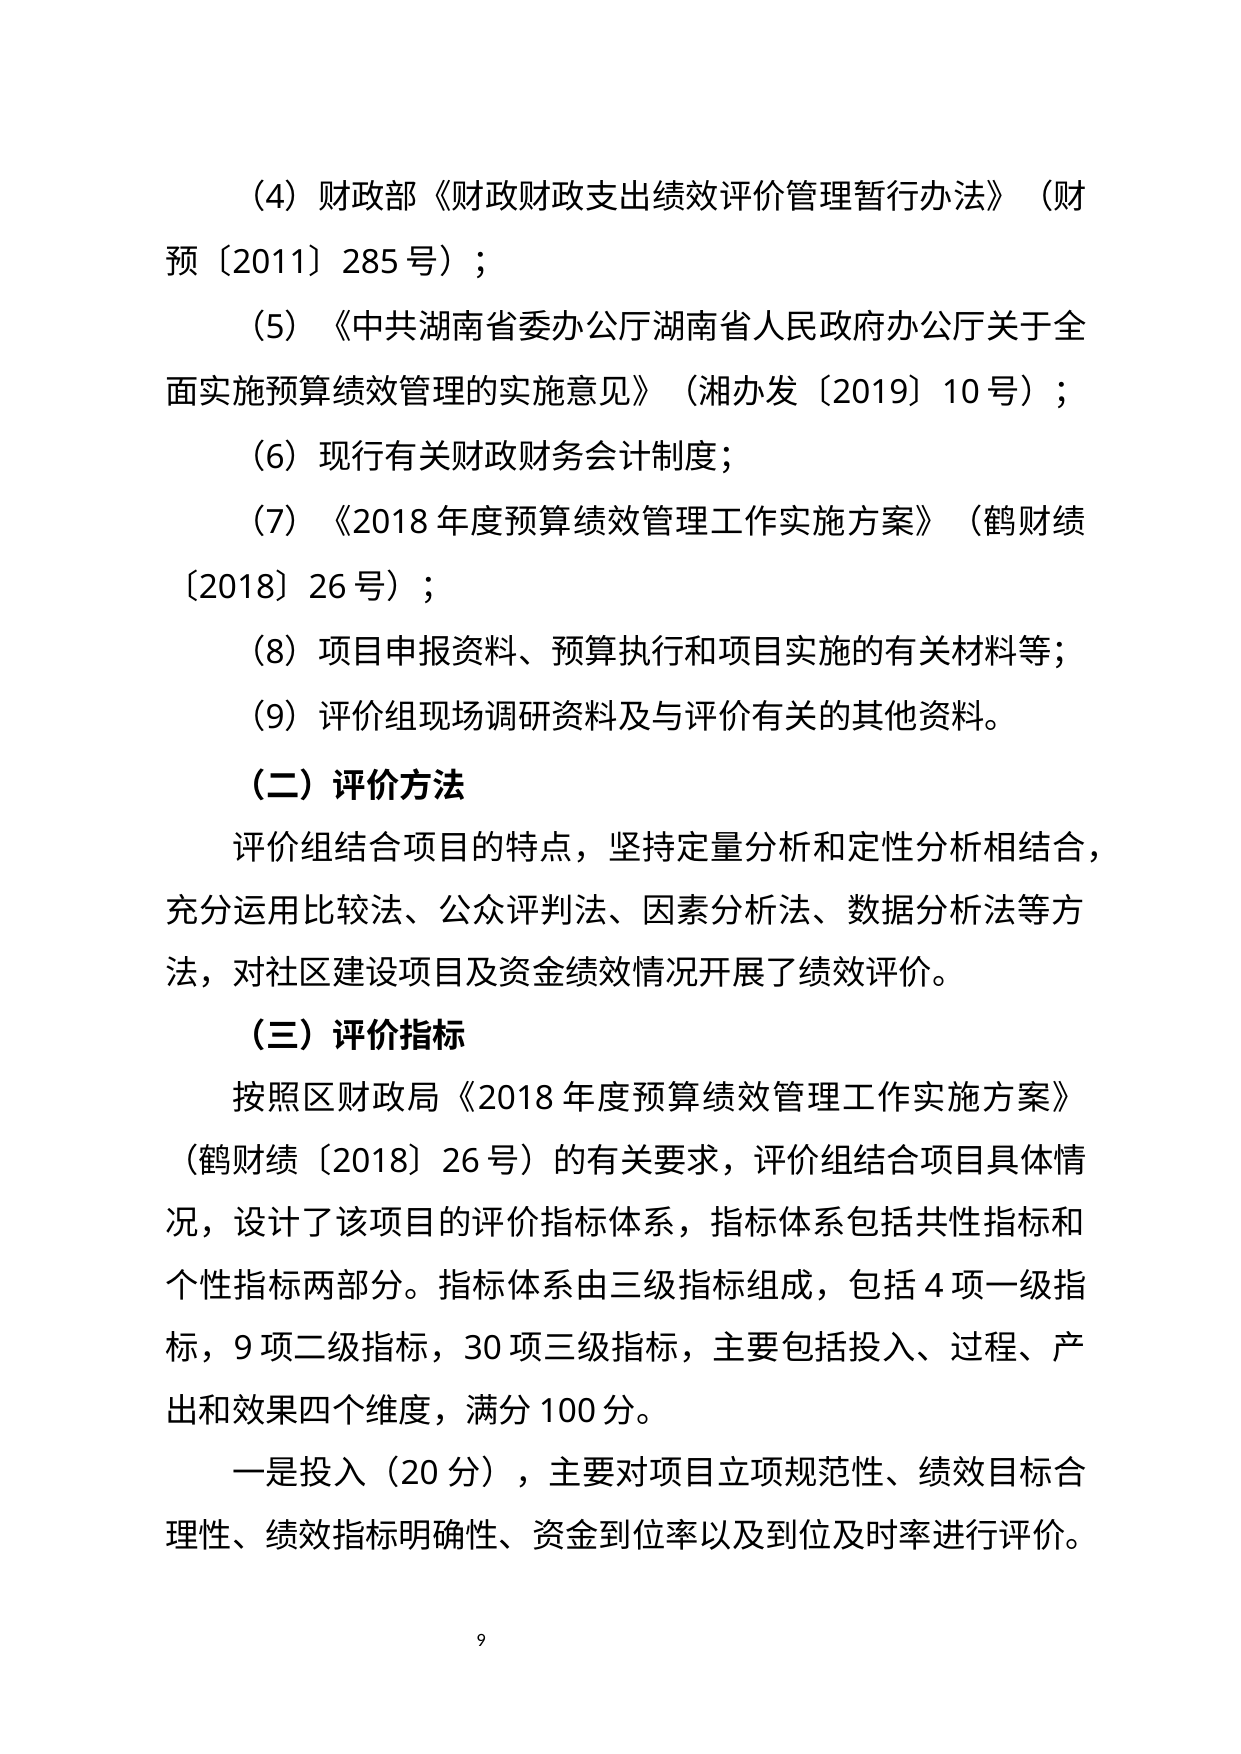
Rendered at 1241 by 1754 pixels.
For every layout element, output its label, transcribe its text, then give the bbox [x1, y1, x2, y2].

list 《中共湖南省委办公厅湖南省人民政府办公厅关于全面实施预算绩效管理的实施意见》（湘办发〔2019〕10号）； [165, 292, 1087, 422]
list 项目申报资料、预算执行和项目实施的有关材料等； [165, 617, 1087, 682]
list 评价组现场调研资料及与评价有关的其他资料。 [165, 682, 1087, 747]
list 评价指标 [165, 997, 1087, 1059]
text 评价组结合项目的特点，坚持定量分析和定性分析相结合，充分运用比较法、公众评判法、因素分析法、数据分析法等方法，对社区建设项目及资金绩效情况开展了绩效评价。 [165, 809, 1087, 997]
list 财政部《财政财政支出绩效评价管理暂行办法》（财预〔2011〕285号）； [165, 162, 1087, 292]
list 评价方法 [165, 747, 1087, 809]
list 现行有关财政财务会计制度； [165, 422, 1087, 487]
text 一是投入（20 分），主要对项目立项规范性、绩效目标合理性、绩效指标明确性、资金到位率以及到位及时率进行评价。 [165, 1434, 1087, 1559]
text 按照区财政局《2018年度预算绩效管理工作实施方案》（鹤财绩〔2018〕26号）的有关要求，评价组结合项目具体情况，设计了该项目的评价指标体系，指标体系包括共性指标和个性指标两部分。指标体系由三级指标组成，包括4项一级指标，9项二级指标，30项三级指标，主要包括投入、过程、产出和效果四个维度，满分100分。 [165, 1059, 1087, 1434]
list 《2018年度预算绩效管理工作实施方案》（鹤财绩〔2018〕26号）； [165, 487, 1087, 617]
